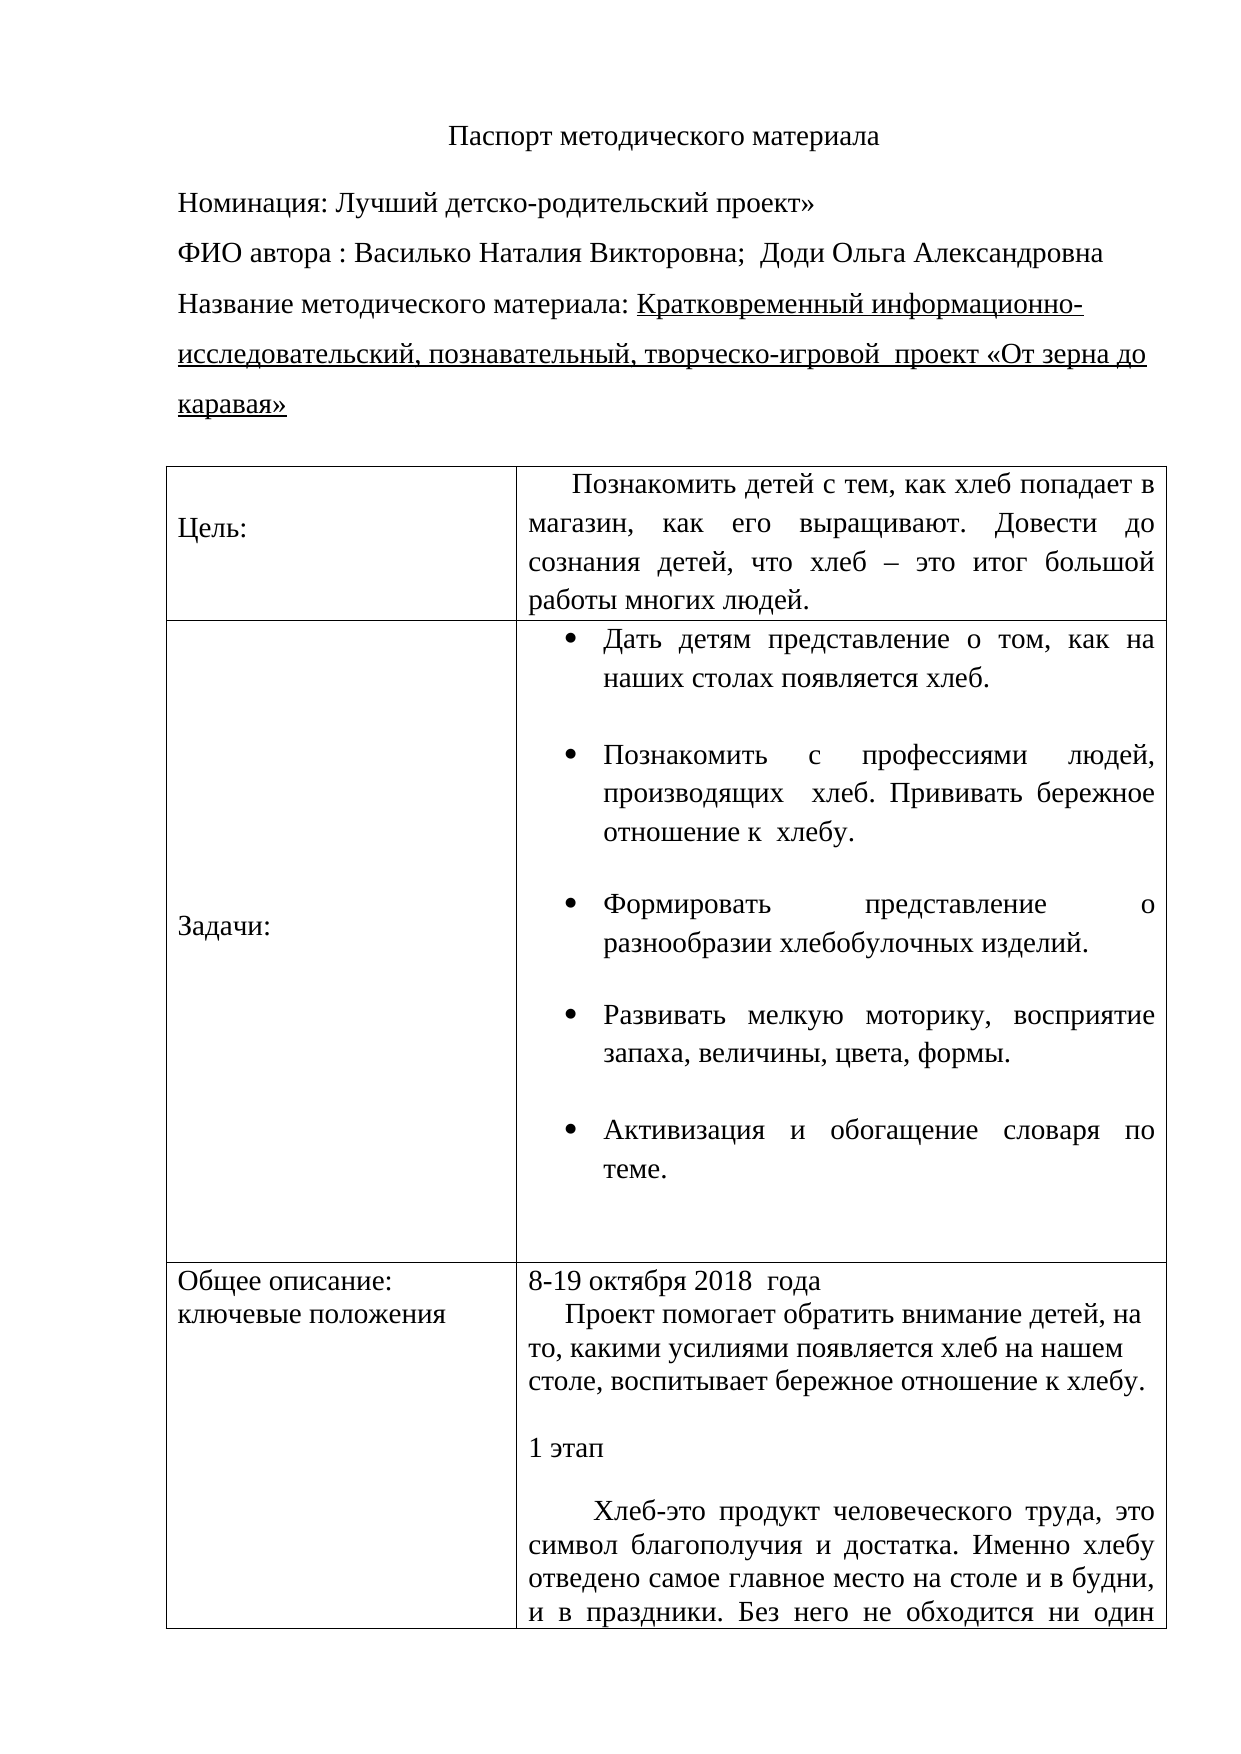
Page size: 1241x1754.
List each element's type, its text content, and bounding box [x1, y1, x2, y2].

table_cell Задачи: [167, 621, 516, 1262]
table_header Познакомить детей с тем, как хлеб попадает в магазин, как его выращивают. Довести до сознания детей, что хлеб – это итог большой работы многих людей. [517, 467, 1166, 620]
table_cell Дать детям представление о том, как на наших столах появляется хлеб. Познакомить с профессиями людей, производящих хлеб. Прививать бережное отношение к хлебу. Формировать представление о разнообразии хлебобулочных изделий. Развивать мелкую моторику, восприятие запаха, величины, цвета, формы. Активизация и обогащение словаря по теме. [517, 621, 1166, 1262]
text Номинация: Лучший детско-родительский проект» [177, 185, 1151, 219]
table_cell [517, 1263, 1166, 1627]
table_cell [167, 1263, 516, 1627]
table_header Цель: [167, 467, 516, 620]
text Название методического материала: Кратковременный информационно-исследовательский, познавательный, творческо-игровой проект «От зерна до каравая» [177, 286, 1151, 420]
text Паспорт методического материала [177, 118, 1151, 152]
text ФИО автора : Василько Наталия Викторовна; Доди Ольга Александровна [177, 236, 1151, 269]
